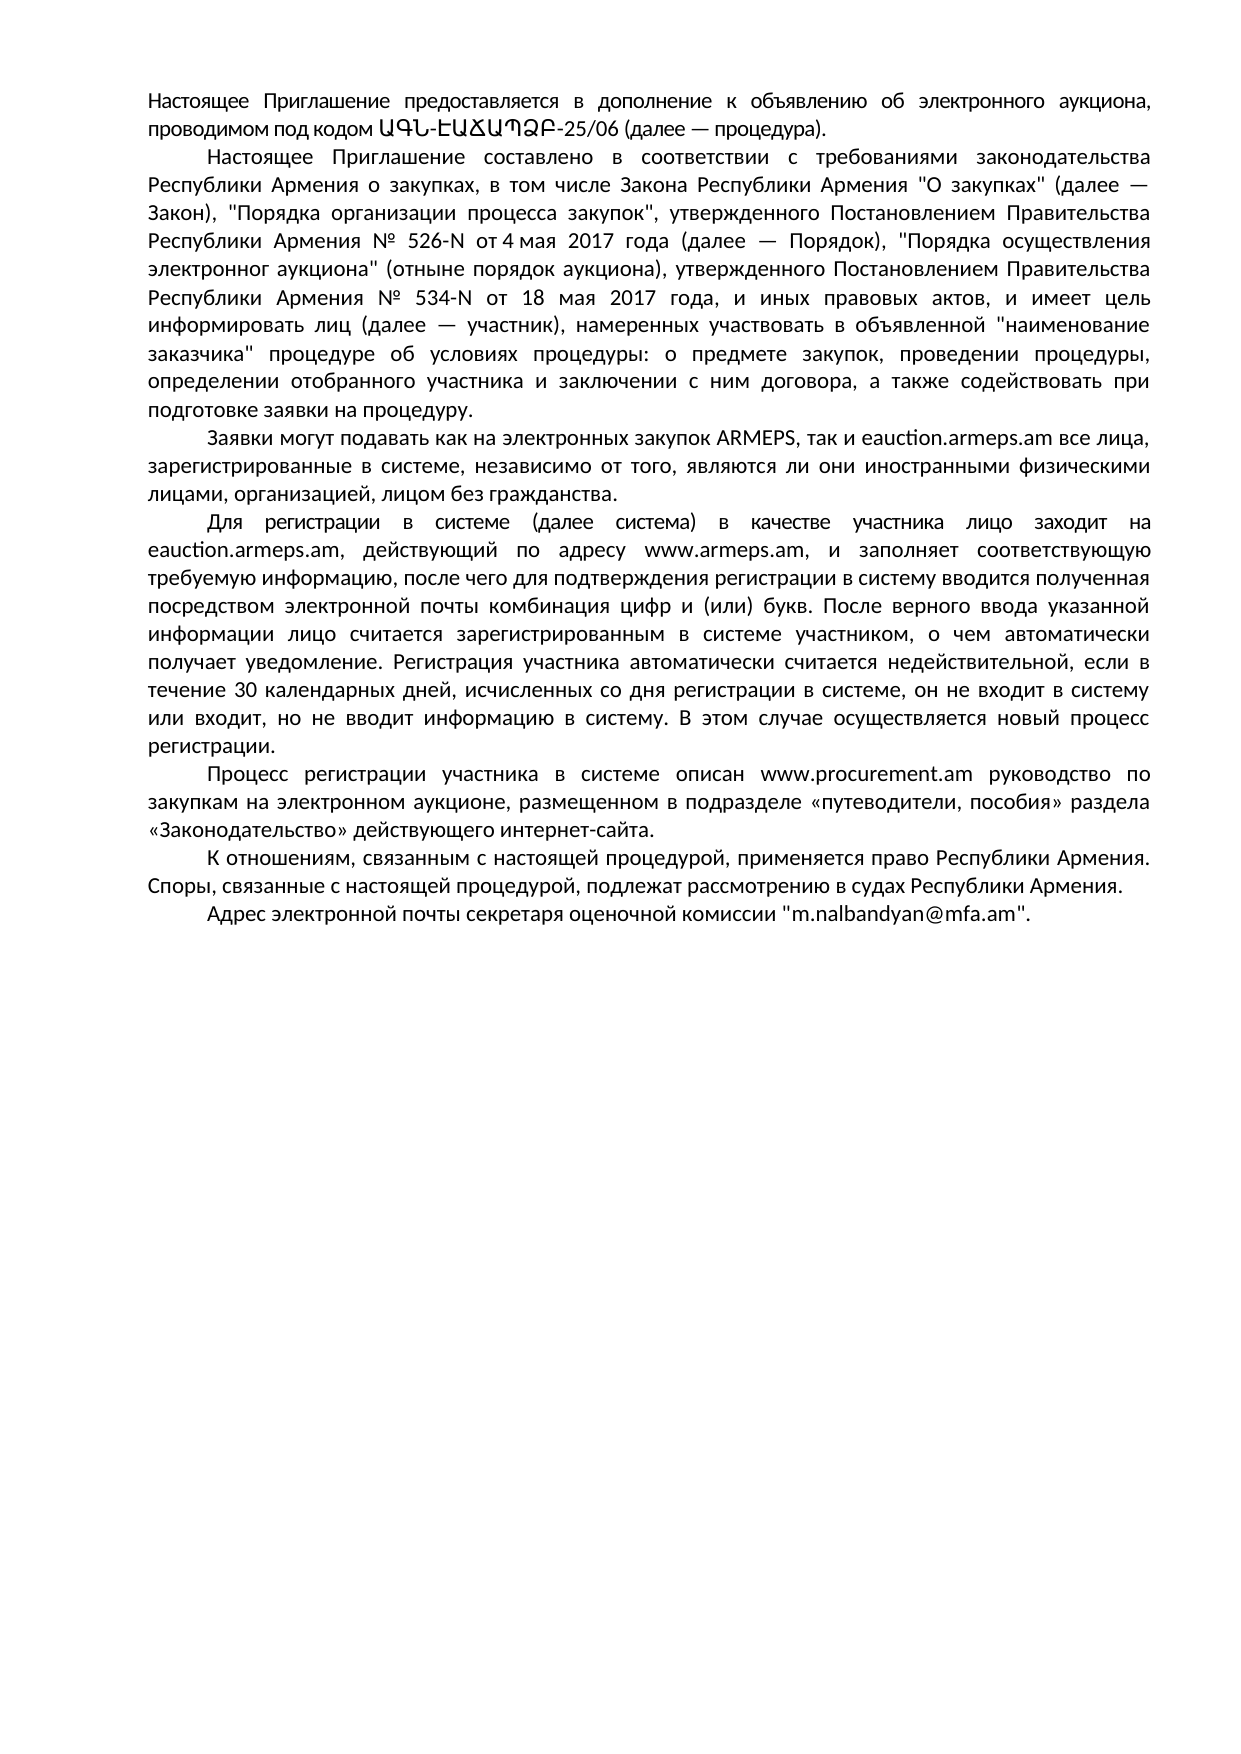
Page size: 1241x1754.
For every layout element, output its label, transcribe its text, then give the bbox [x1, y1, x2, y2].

text Для регистрации в системе (далее система) в качестве участника лицо заходит на eauction.armeps.am, действующий по адресу www.armeps.am, и заполняет соответствующую требуемую информацию, после чего для подтверждения регистрации в систему вводится полученная посредством электронной почты комбинация цифр и (или) букв. После верного ввода указанной информации лицо считается зарегистрированным в системе участником, о чем автоматически получает уведомление. Регистрация участника автоматически считается недействительной, если в течение 30 календарных дней, исчисленных со дня регистрации в системе, он не входит в систему или входит, но не вводит информацию в систему. В этом случае осуществляется новый процесс регистрации. [148, 507, 1152, 759]
text Настоящее Приглашение составлено в соответствии с требованиями законодательства Республики Армения о закупках, в том числе Закона Республики Армения "О закупках" (далее — Закон), "Порядка организации процесса закупок", утвержденного Постановлением Правительства Республики Армения № 526-N от 4 мая 2017 года (далее — Порядок), "Порядка осуществления электронног аукциона" (отныне порядок аукциона), утвержденного Постановлением Правительства Республики Армения № 534-N от 18 мая 2017 года, и иных правовых актов, и имеет цель информировать лиц (далее — участник), намеренных участвовать в объявленной "наименование заказчика" процедуре об условиях процедуры: о предмете закупок, проведении процедуры, определении отобранного участника и заключении с ним договора, а также содействовать при подготовке заявки на процедуру. [148, 142, 1152, 423]
text Адрес электронной почты секретаря оценочной комиссии "m.nalbandyan@mfa.am". [148, 899, 1152, 927]
text Заявки могут подавать как на электронных закупок ARMEPS, так и eauction.armeps.am все лица, зарегистрированные в системе, независимо от того, являются ли они иностранными физическими лицами, организацией, лицом без гражданства. [148, 423, 1152, 507]
text К отношениям, связанным с настоящей процедурой, применяется право Республики Армения. Споры, связанные с настоящей процедурой, подлежат рассмотрению в судах Республики Армения. [148, 843, 1152, 899]
text Настоящее Приглашение предоставляется в дополнение к объявлению об электронного аукциона, проводимом под кодом ԱԳՆ-ԷԱՃԱՊՁԲ-25/06 (далее — процедура). [148, 86, 1152, 142]
text Процесс регистрации участника в системе описан www.procurement.am руководство по закупкам на электронном аукционе, размещенном в подразделе «путеводители, пособия» раздела «Законодательство» действующего интернет-сайта. [148, 759, 1152, 843]
